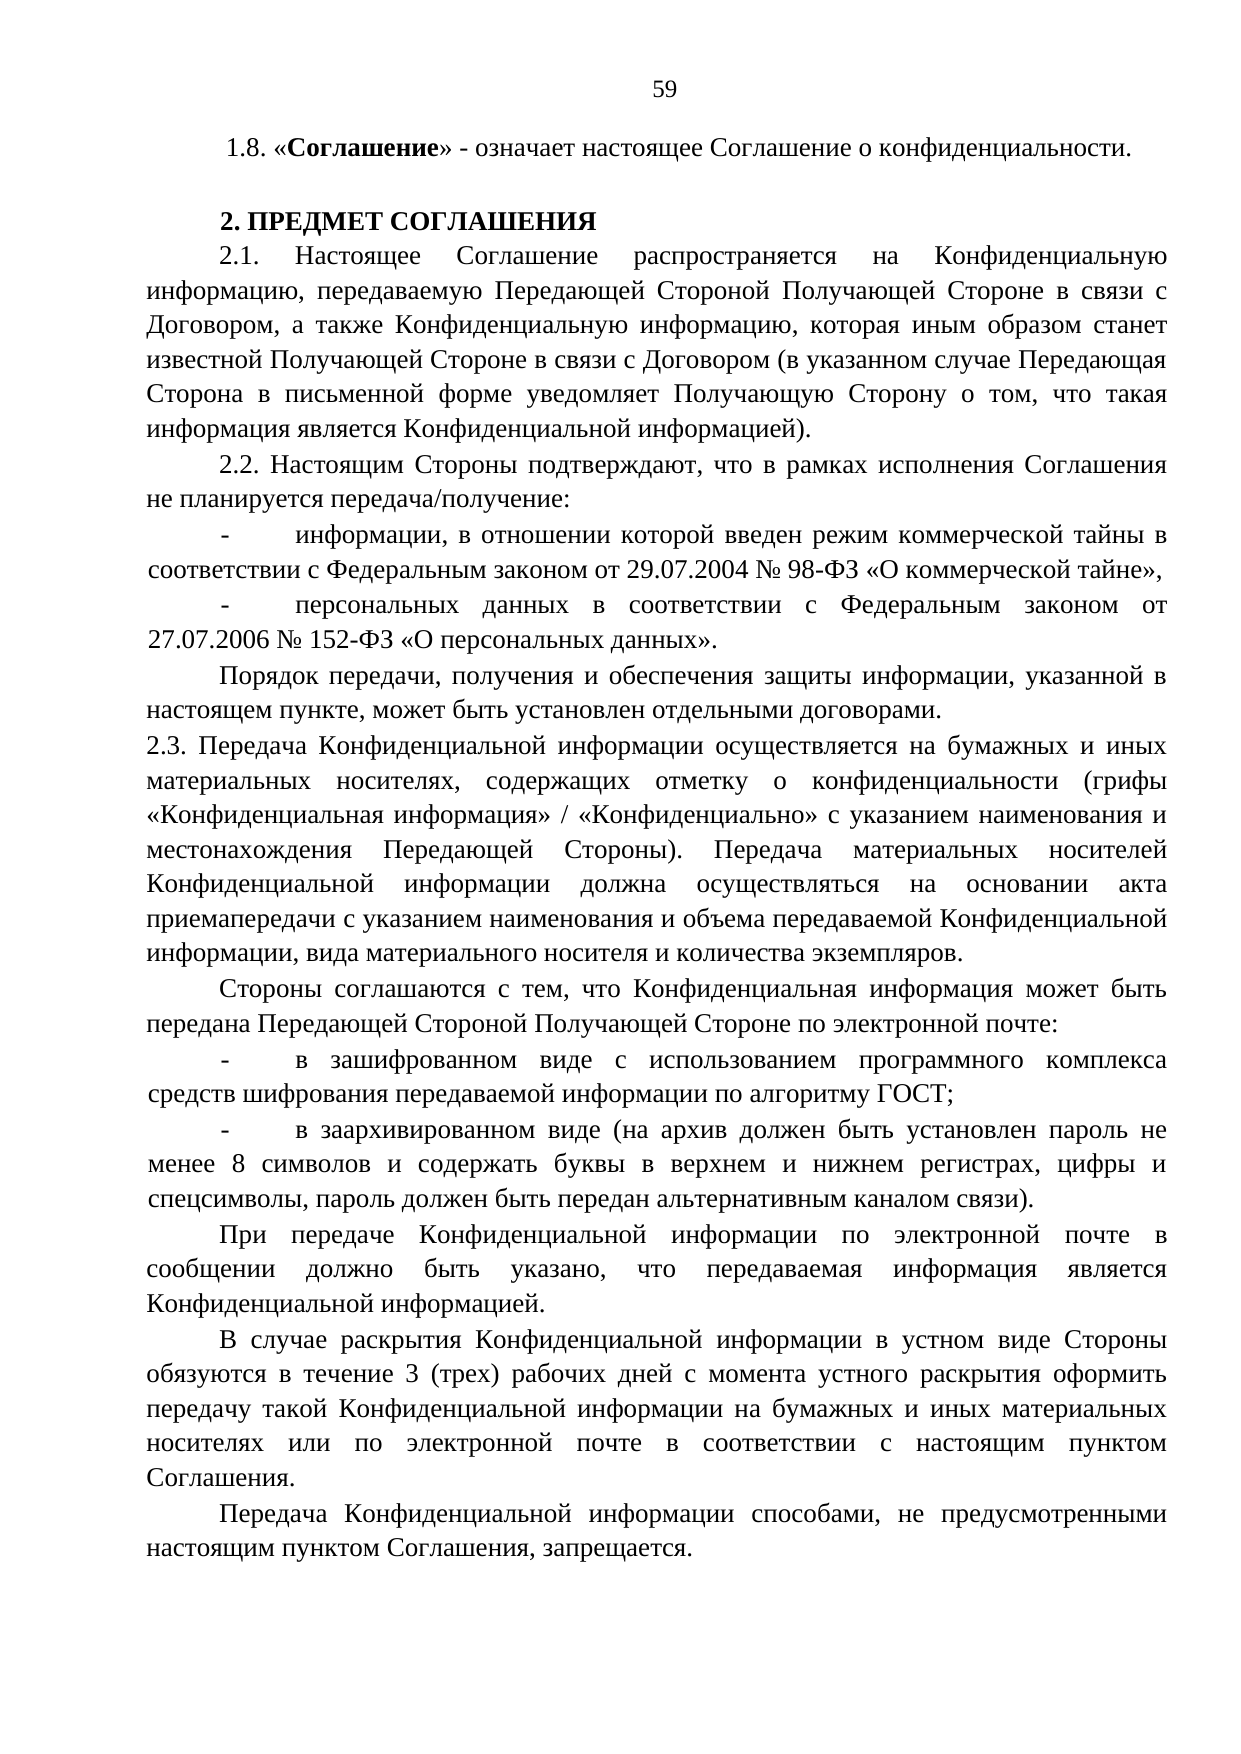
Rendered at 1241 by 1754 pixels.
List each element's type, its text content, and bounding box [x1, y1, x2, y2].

text Стороны соглашаются с тем, что Конфиденциальная информация может быть передана Передающей Стороной Получающей Стороне по электронной почте: [146, 972, 1168, 1038]
list персональных данных в соответствии с Федеральным законом от 27.07.2006 № 152-ФЗ «О персональных данных». [148, 589, 1168, 654]
text В случае раскрытия Конфиденциальной информации в устном виде Стороны обязуются в течение 3 (трех) рабочих дней с момента устного раскрытия оформить передачу такой Конфиденциальной информации на бумажных и иных материальных носителях или по электронной почте в соответствии с настоящим пунктом Соглашения. [146, 1323, 1168, 1492]
text 2. ПРЕДМЕТ СОГЛАШЕНИЯ [220, 205, 1168, 236]
text 1.8. «Соглашение» - означает настоящее Соглашение о конфиденциальности. [146, 131, 1168, 162]
text Передача Конфиденциальной информации способами, не предусмотренными настоящим пунктом Соглашения, запрещается. [146, 1497, 1168, 1562]
text При передаче Конфиденциальной информации по электронной почте в сообщении должно быть указано, что передаваемая информация является Конфиденциальной информацией. [146, 1218, 1168, 1318]
text Порядок передачи, получения и обеспечения защиты информации, указанной в настоящем пункте, может быть установлен отдельными договорами. [146, 659, 1168, 725]
text 2.2. Настоящим Стороны подтверждают, что в рамках исполнения Соглашения не планируется передача/получение: [146, 448, 1168, 513]
text 2.3. Передача Конфиденциальной информации осуществляется на бумажных и иных материальных носителях, содержащих отметку о конфиденциальности (грифы «Конфиденциальная информация» / «Конфиденциально» с указанием наименования и местонахождения Передающей Стороны). Передача материальных носителей Конфиденциальной информации должна осуществляться на основании акта приемапередачи с указанием наименования и объема передаваемой Конфиденциальной информации, вида материального носителя и количества экземпляров. [146, 729, 1168, 967]
list в зашифрованном виде с использованием программного комплекса средств шифрования передаваемой информации по алгоритму ГОСТ; [148, 1043, 1168, 1108]
list в заархивированном виде (на архив должен быть установлен пароль не менее 8 символов и содержать буквы в верхнем и нижнем регистрах, цифры и спецсимволы, пароль должен быть передан альтернативным каналом связи). [148, 1113, 1168, 1213]
list информации, в отношении которой введен режим коммерческой тайны в соответствии с Федеральным законом от 29.07.2004 № 98-ФЗ «О коммерческой тайне», [148, 518, 1168, 584]
text 2.1. Настоящее Соглашение распространяется на Конфиденциальную информацию, передаваемую Передающей Стороной Получающей Стороне в связи с Договором, а также Конфиденциальную информацию, которая иным образом станет известной Получающей Стороне в связи с Договором (в указанном случае Передающая Сторона в письменной форме уведомляет Получающую Сторону о том, что такая информация является Конфиденциальной информацией). [146, 239, 1168, 443]
